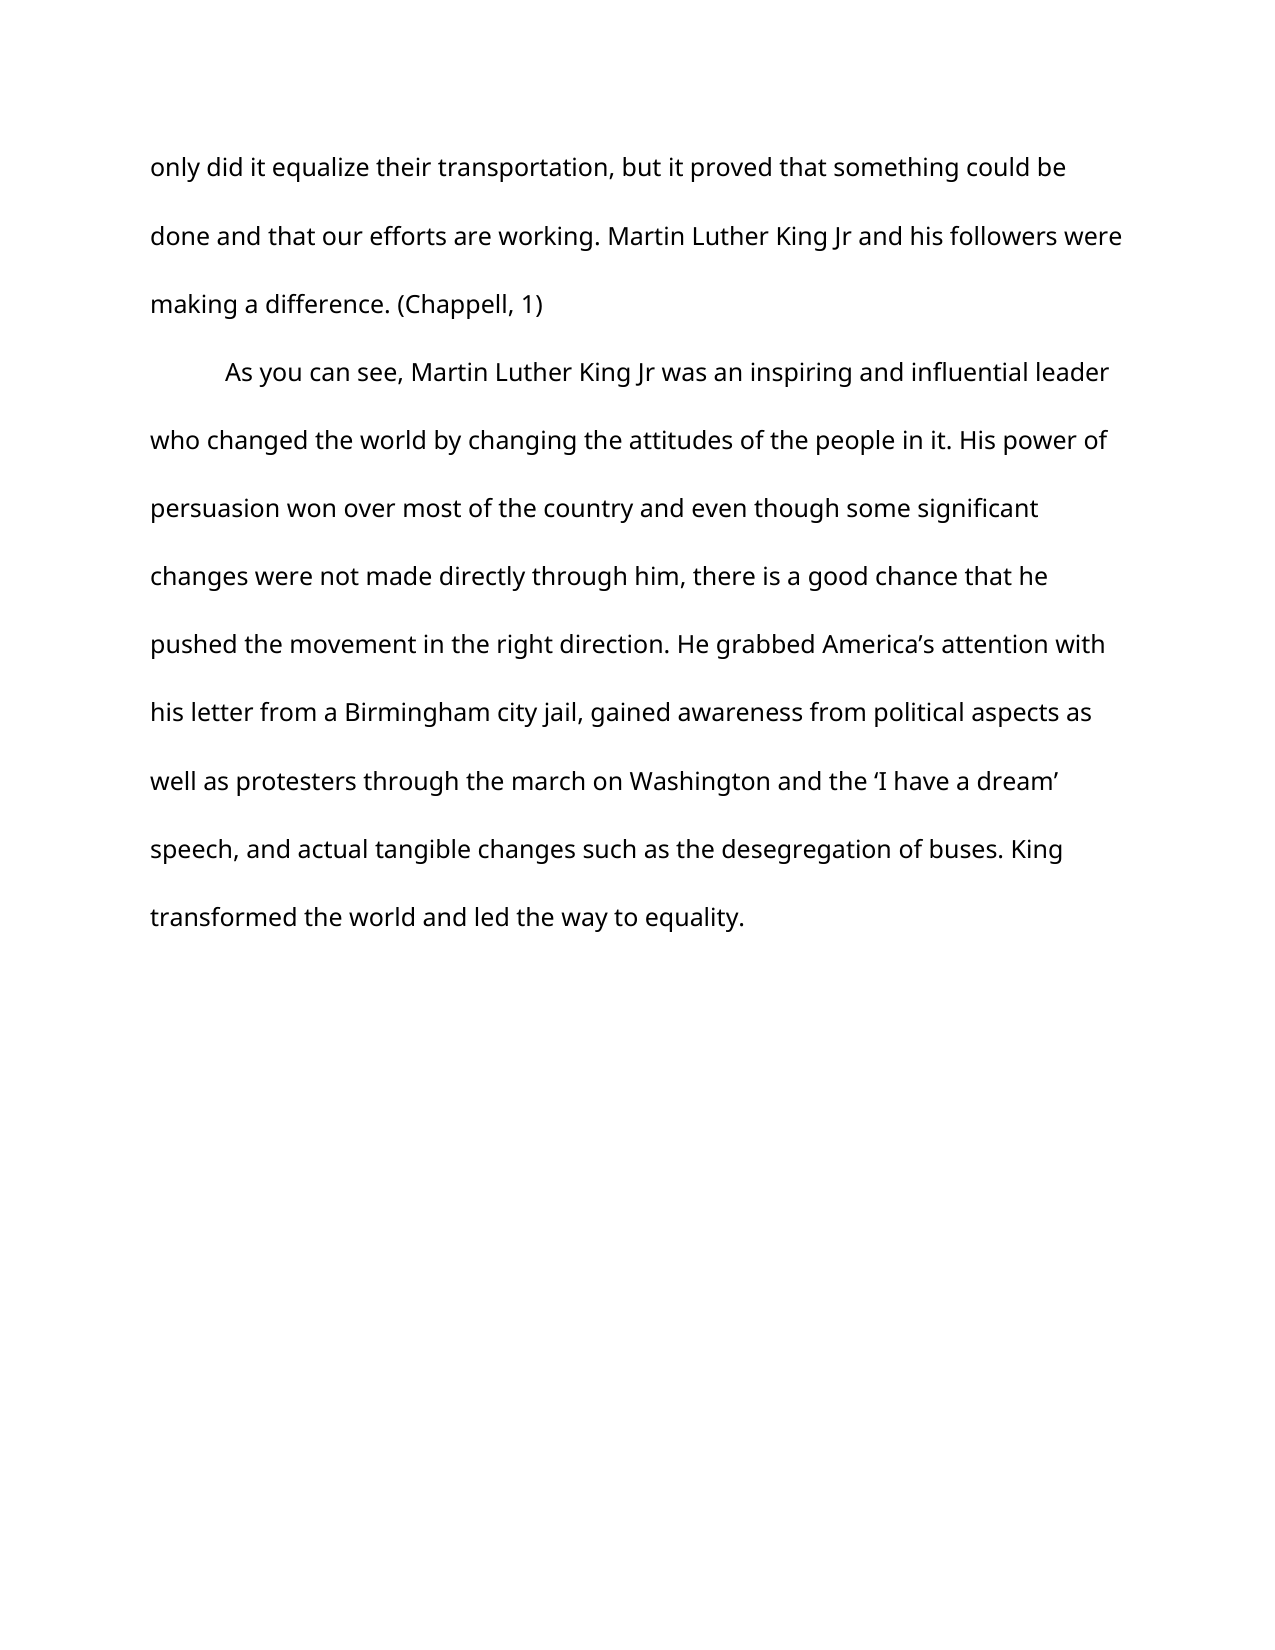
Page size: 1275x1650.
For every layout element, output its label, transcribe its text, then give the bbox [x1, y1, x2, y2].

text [150, 150, 1125, 320]
text As you can see, Martin Luther King Jr was an inspiring and influential leader who changed the world by changing the attitudes of the people in it. His power of persuasion won over most of the country and even though some significant changes were not made directly through him, there is a good chance that he pushed the movement in the right direction. He grabbed America’s attention with his letter from a Birmingham city jail, gained awareness from political aspects as well as protesters through the march on Washington and the ‘I have a dream’ speech, and actual tangible changes such as the desegregation of buses. King transformed the world and led the way to equality. [150, 354, 1125, 933]
